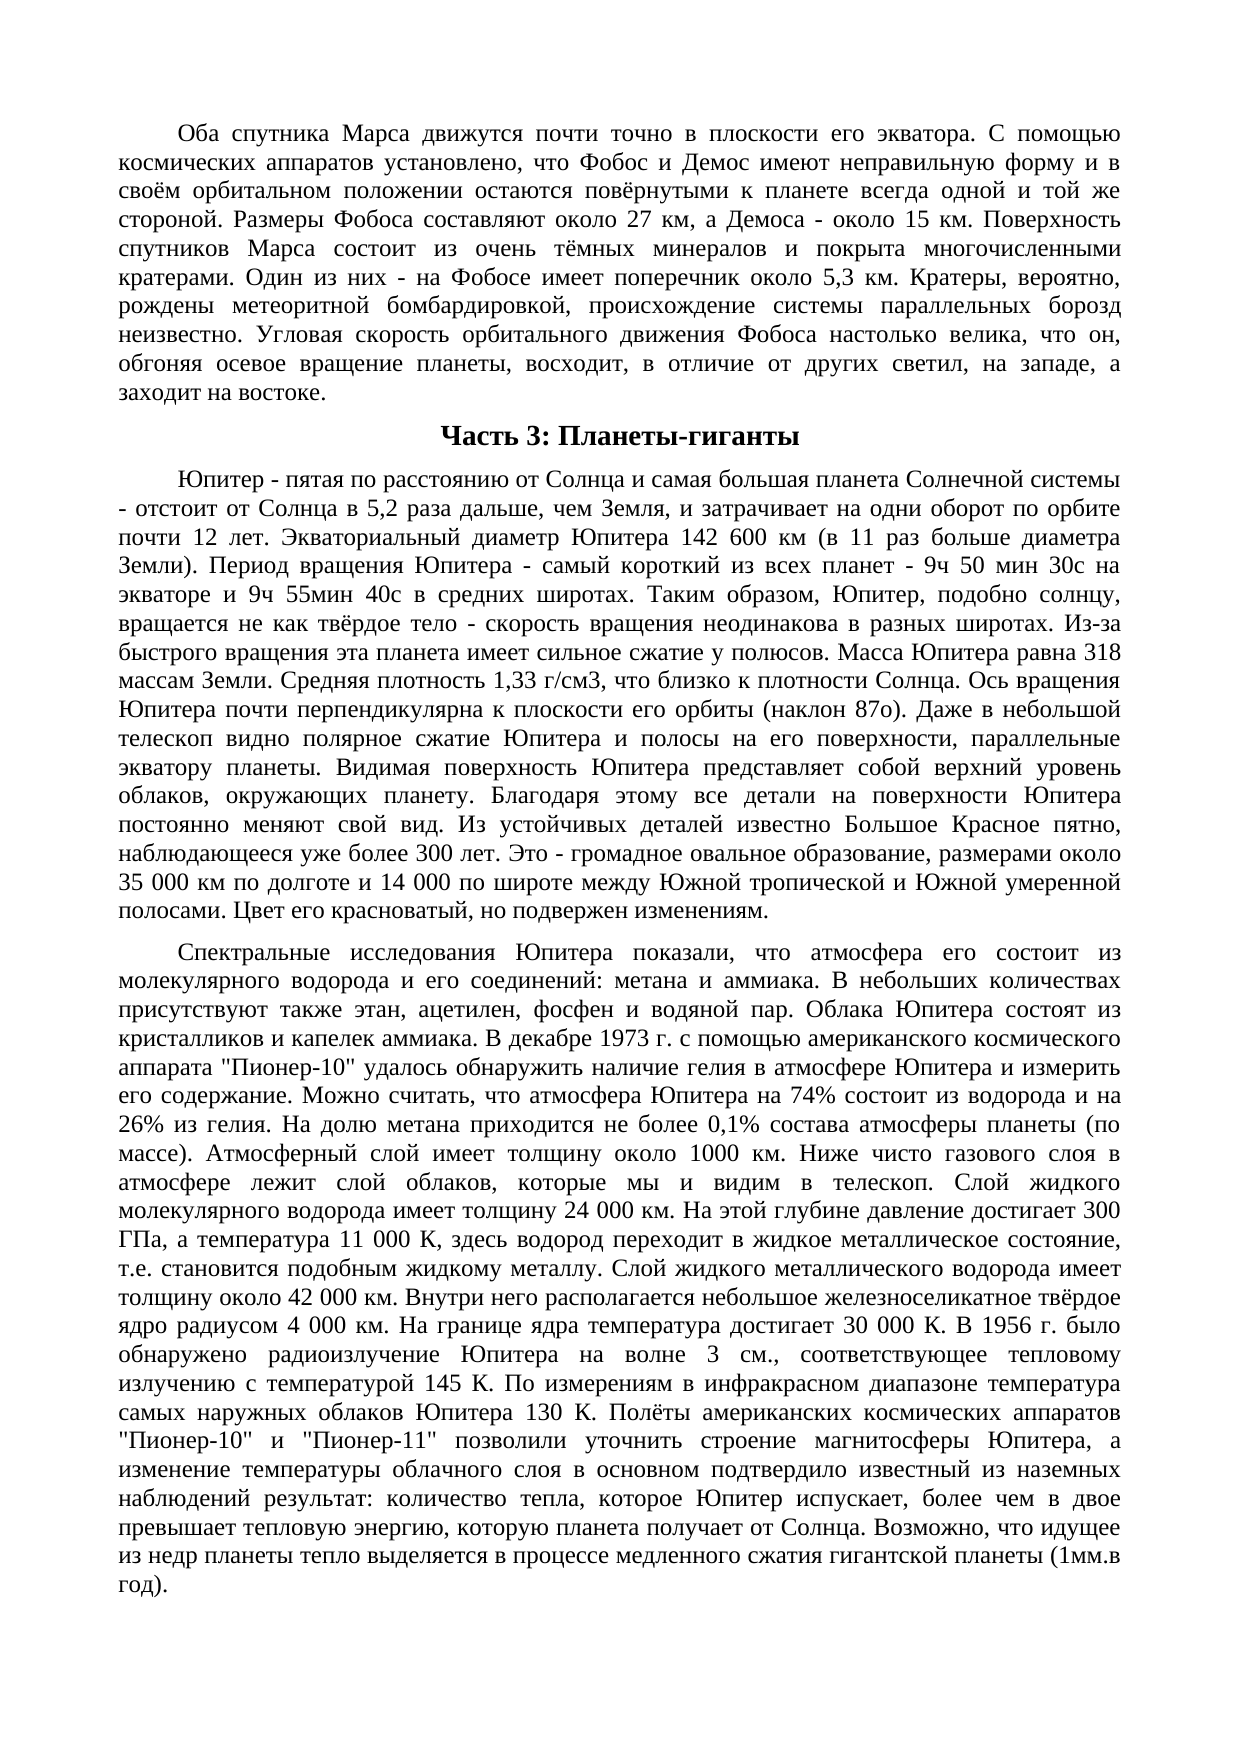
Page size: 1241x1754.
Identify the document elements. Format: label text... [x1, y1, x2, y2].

text Оба спутника Марса движутся почти точно в плоскости его экватора. С помощью космических аппаратов установлено, что Фобос и Демос имеют неправильную форму и в своём орбитальном положении остаются повёрнутыми к планете всегда одной и той же стороной. Размеры Фобоса составляют около 27 км, а Демоса - около 15 км. Поверхность спутников Марса состоит из очень тёмных минералов и покрыта многочисленными кратерами. Один из них - на Фобосе имеет поперечник около 5,3 км. Кратеры, вероятно, рождены метеоритной бомбардировкой, происхождение системы параллельных борозд неизвестно. Угловая скорость орбитального движения Фобоса настолько велика, что он, обгоняя осевое вращение планеты, восходит, в отличие от других светил, на западе, а заходит на востоке. [118, 118, 1122, 406]
text Спектральные исследования Юпитера показали, что атмосфера его состоит из молекулярного водорода и его соединений: метана и аммиака. В небольших количествах присутствуют также этан, ацетилен, фосфен и водяной пар. Облака Юпитера состоят из кристалликов и капелек аммиака. В декабре 1973 г. с помощью американского космического аппарата "Пионер-10" удалось обнаружить наличие гелия в атмосфере Юпитера и измерить его содержание. Можно считать, что атмосфера Юпитера на 74% состоит из водорода и на 26% из гелия. На долю метана приходится не более 0,1% состава атмосферы планеты (по массе). Атмосферный слой имеет толщину около 1000 км. Ниже чисто газового слоя в атмосфере лежит слой облаков, которые мы и видим в телескоп. Слой жидкого молекулярного водорода имеет толщину 24 000 км. На этой глубине давление достигает 300 ГПа, а температура 11 000 К, здесь водород переходит в жидкое металлическое состояние, т.е. становится подобным жидкому металлу. Слой жидкого металлического водорода имеет толщину около 42 000 км. Внутри него располагается небольшое железноселикатное твёрдое ядро радиусом 4 000 км. На границе ядра температура достигает 30 000 К. В 1956 г. было обнаружено радиоизлучение Юпитера на волне 3 см., соответствующее тепловому излучению с температурой 145 К. По измерениям в инфракрасном диапазоне температура самых наружных облаков Юпитера 130 К. Полёты американских космических аппаратов "Пионер-10" и "Пионер-11" позволили уточнить строение магнитосферы Юпитера, а изменение температуры облачного слоя в основном подтвердило известный из наземных наблюдений результат: количество тепла, которое Юпитер испускает, более чем в двое превышает тепловую энергию, которую планета получает от Солнца. Возможно, что идущее из недр планеты тепло выделяется в процессе медленного сжатия гигантской планеты (1мм.в год). [118, 937, 1122, 1598]
text Юпитер - пятая по расстоянию от Солнца и самая большая планета Солнечной системы - отстоит от Солнца в 5,2 раза дальше, чем Земля, и затрачивает на одни оборот по орбите почти 12 лет. Экваториальный диаметр Юпитера 142 600 км (в 11 раз больше диаметра Земли). Период вращения Юпитера - самый короткий из всех планет - 9ч 50 мин 30с на экваторе и 9ч 55мин 40с в средних широтах. Таким образом, Юпитер, подобно солнцу, вращается не как твёрдое тело - скорость вращения неодинакова в разных широтах. Из-за быстрого вращения эта планета имеет сильное сжатие у полюсов. Масса Юпитера равна 318 массам Земли. Средняя плотность 1,33 г/см3, что близко к плотности Солнца. Ось вращения Юпитера почти перпендикулярна к плоскости его орбиты (наклон 87о). Даже в небольшой телескоп видно полярное сжатие Юпитера и полосы на его поверхности, параллельные экватору планеты. Видимая поверхность Юпитера представляет собой верхний уровень облаков, окружающих планету. Благодаря этому все детали на поверхности Юпитера постоянно меняют свой вид. Из устойчивых деталей известно Большое Красное пятно, наблюдающееся уже более 300 лет. Это - громадное овальное образование, размерами около 35 000 км по долготе и 14 000 по широте между Южной тропической и Южной умеренной полосами. Цвет его красноватый, но подвержен изменениям. [118, 464, 1122, 924]
text Часть 3: Планеты-гиганты [118, 418, 1122, 452]
